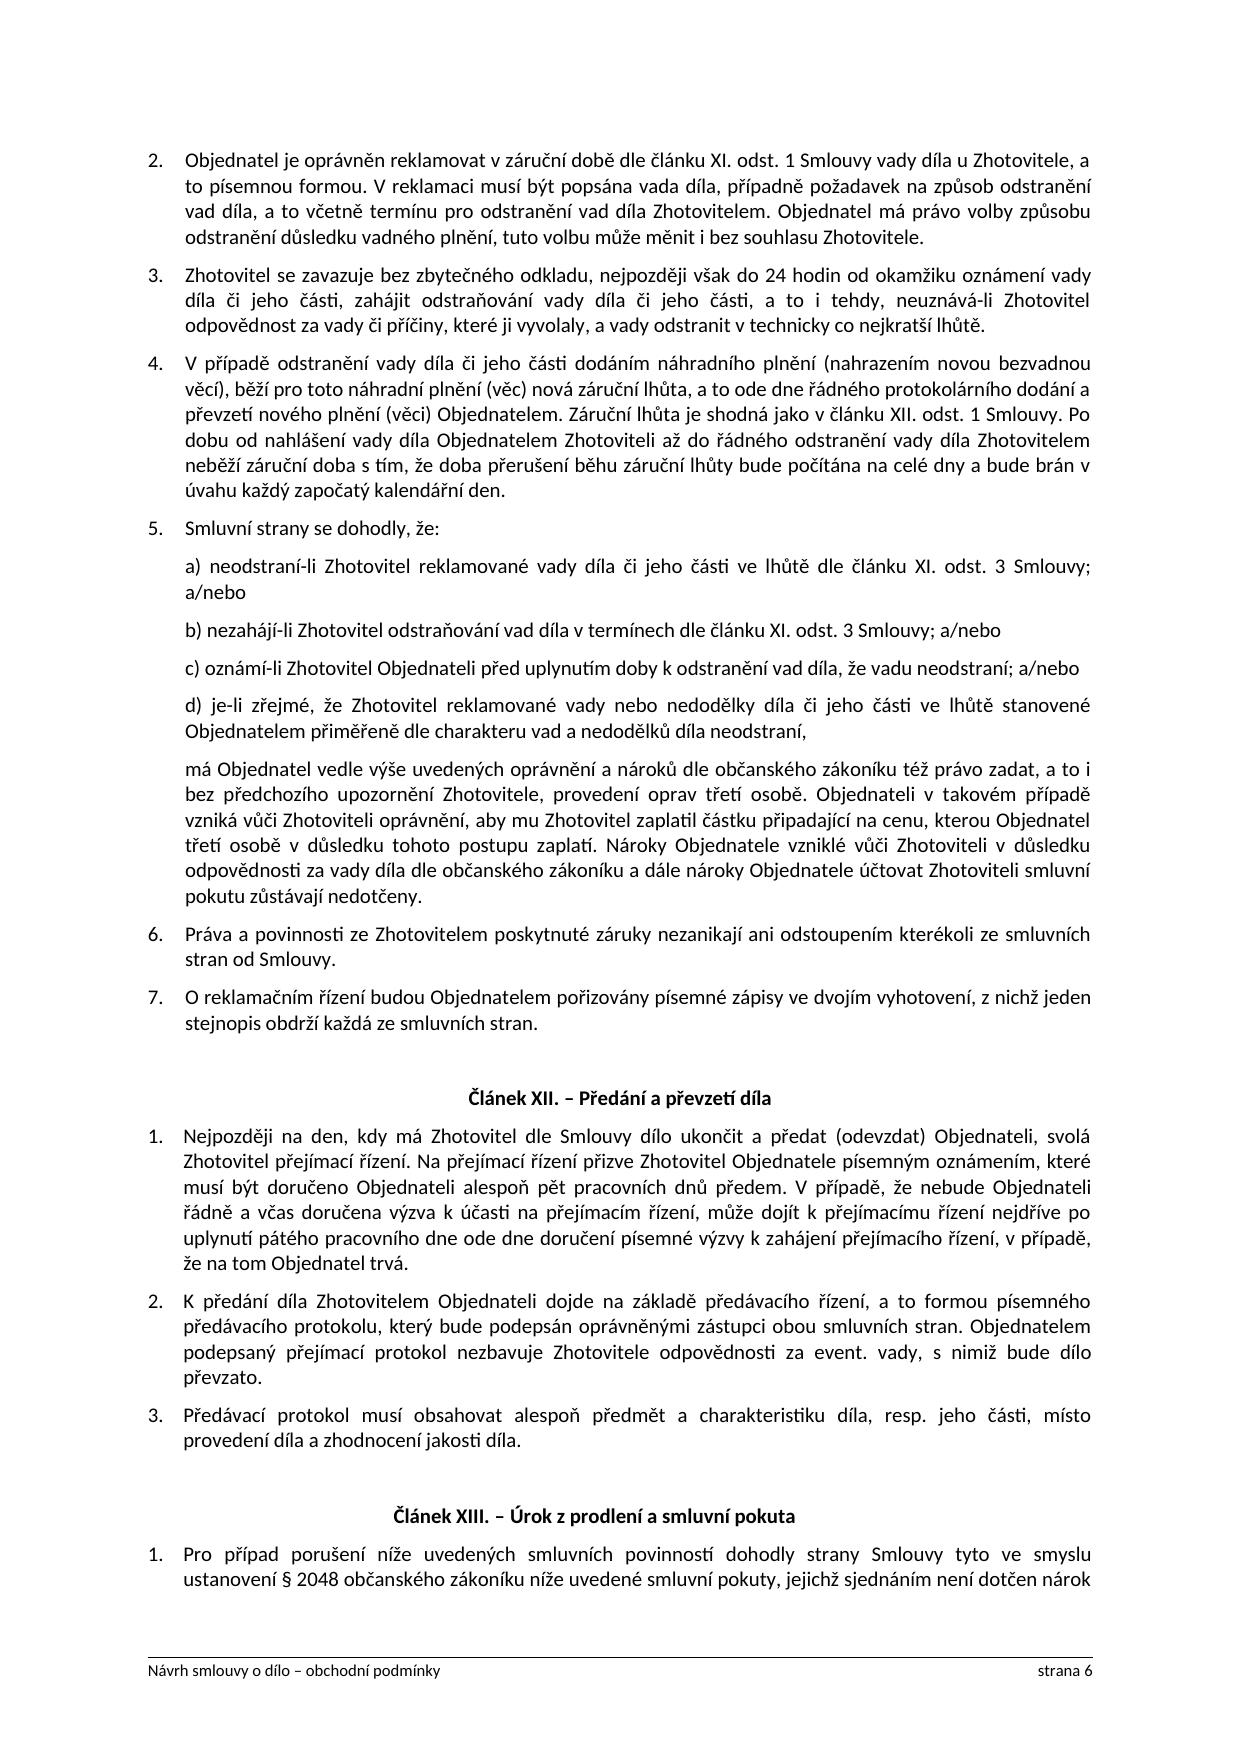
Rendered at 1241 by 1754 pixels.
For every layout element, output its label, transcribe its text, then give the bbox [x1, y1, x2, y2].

text b) nezahájí-li Zhotovitel odstraňování vad díla v termínech dle článku XI. odst. 3 Smlouvy; a/nebo [185, 617, 1093, 642]
text d) je-li zřejmé, že Zhotovitel reklamované vady nebo nedodělky díla či jeho části ve lhůtě stanovené Objednatelem přiměřeně dle charakteru vad a nedodělků díla neodstraní, [185, 693, 1093, 743]
list Zhotovitel se zavazuje bez zbytečného odkladu, nejpozději však do 24 hodin od okamžiku oznámení vady díla či jeho části, zahájit odstraňování vady díla či jeho části, a to i tehdy, neuznává-li Zhotovitel odpovědnost za vady či příčiny, které ji vyvolaly, a vady odstranit v technicky co nejkratší lhůtě. [148, 262, 1093, 338]
list O reklamačním řízení budou Objednatelem pořizovány písemné zápisy ve dvojím vyhotovení, z nichž jeden stejnopis obdrží každá ze smluvních stran. [148, 984, 1093, 1035]
list Nejpozději na den, kdy má Zhotovitel dle Smlouvy dílo ukončit a předat (odevzdat) Objednateli, svolá Zhotovitel přejímací řízení. Na přejímací řízení přizve Zhotovitel Objednatele písemným oznámením, které musí být doručeno Objednateli alespoň pět pracovních dnů předem. V případě, že nebude Objednateli řádně a včas doručena výzva k účasti na přejímacím řízení, může dojít k přejímacímu řízení nejdříve po uplynutí pátého pracovního dne ode dne doručení písemné výzvy k zahájení přejímacího řízení, v případě, že na tom Objednatel trvá. [148, 1123, 1093, 1276]
text a) neodstraní-li Zhotovitel reklamované vady díla či jeho části ve lhůtě dle článku XI. odst. 3 Smlouvy; a/nebo [185, 553, 1093, 604]
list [148, 1541, 1093, 1592]
list K předání díla Zhotovitelem Objednateli dojde na základě předávacího řízení, a to formou písemného předávacího protokolu, který bude podepsán oprávněnými zástupci obou smluvních stran. Objednatelem podepsaný přejímací protokol nezbavuje Zhotovitele odpovědnosti za event. vady, s nimiž bude dílo převzato. [148, 1288, 1093, 1390]
text c) oznámí-li Zhotovitel Objednateli před uplynutím doby k odstranění vad díla, že vadu neodstraní; a/nebo [185, 655, 1093, 680]
list Objednatel je oprávněn reklamovat v záruční době dle článku XI. odst. 1 Smlouvy vady díla u Zhotovitele, a to písemnou formou. V reklamaci musí být popsána vada díla, případně požadavek na způsob odstranění vad díla, a to včetně termínu pro odstranění vad díla Zhotovitelem. Objednatel má právo volby způsobu odstranění důsledku vadného plnění, tuto volbu může měnit i bez souhlasu Zhotovitele. [148, 148, 1093, 249]
list Práva a povinnosti ze Zhotovitelem poskytnuté záruky nezanikají ani odstoupením kterékoli ze smluvních stran od Smlouvy. [148, 921, 1093, 972]
subtitle Úrok z prodlení a smluvní pokuta [154, 1503, 1093, 1528]
text má Objednatel vedle výše uvedených oprávnění a nároků dle občanského zákoníku též právo zadat, a to i bez předchozího upozornění Zhotovitele, provedení oprav třetí osobě. Objednateli v takovém případě vzniká vůči Zhotoviteli oprávnění, aby mu Zhotovitel zaplatil částku připadající na cenu, kterou Objednatel třetí osobě v důsledku tohoto postupu zaplatí. Nároky Objednatele vzniklé vůči Zhotoviteli v důsledku odpovědnosti za vady díla dle občanského zákoníku a dále nároky Objednatele účtovat Zhotoviteli smluvní pokutu zůstávají nedotčeny. [185, 756, 1093, 908]
subtitle Předání a převzetí díla [523, 1085, 1093, 1111]
list Smluvní strany se dohodly, že: [148, 516, 1093, 541]
list Předávací protokol musí obsahovat alespoň předmět a charakteristiku díla, resp. jeho části, místo provedení díla a zhodnocení jakosti díla. [148, 1402, 1093, 1453]
list V případě odstranění vady díla či jeho části dodáním náhradního plnění (nahrazením novou bezvadnou věcí), běží pro toto náhradní plnění (věc) nová záruční lhůta, a to ode dne řádného protokolárního dodání a převzetí nového plnění (věci) Objednatelem. Záruční lhůta je shodná jako v článku XII. odst. 1 Smlouvy. Po dobu od nahlášení vady díla Objednatelem Zhotoviteli až do řádného odstranění vady díla Zhotovitelem neběží záruční doba s tím, že doba přerušení běhu záruční lhůty bude počítána na celé dny a bude brán v úvahu každý započatý kalendářní den. [148, 351, 1093, 503]
